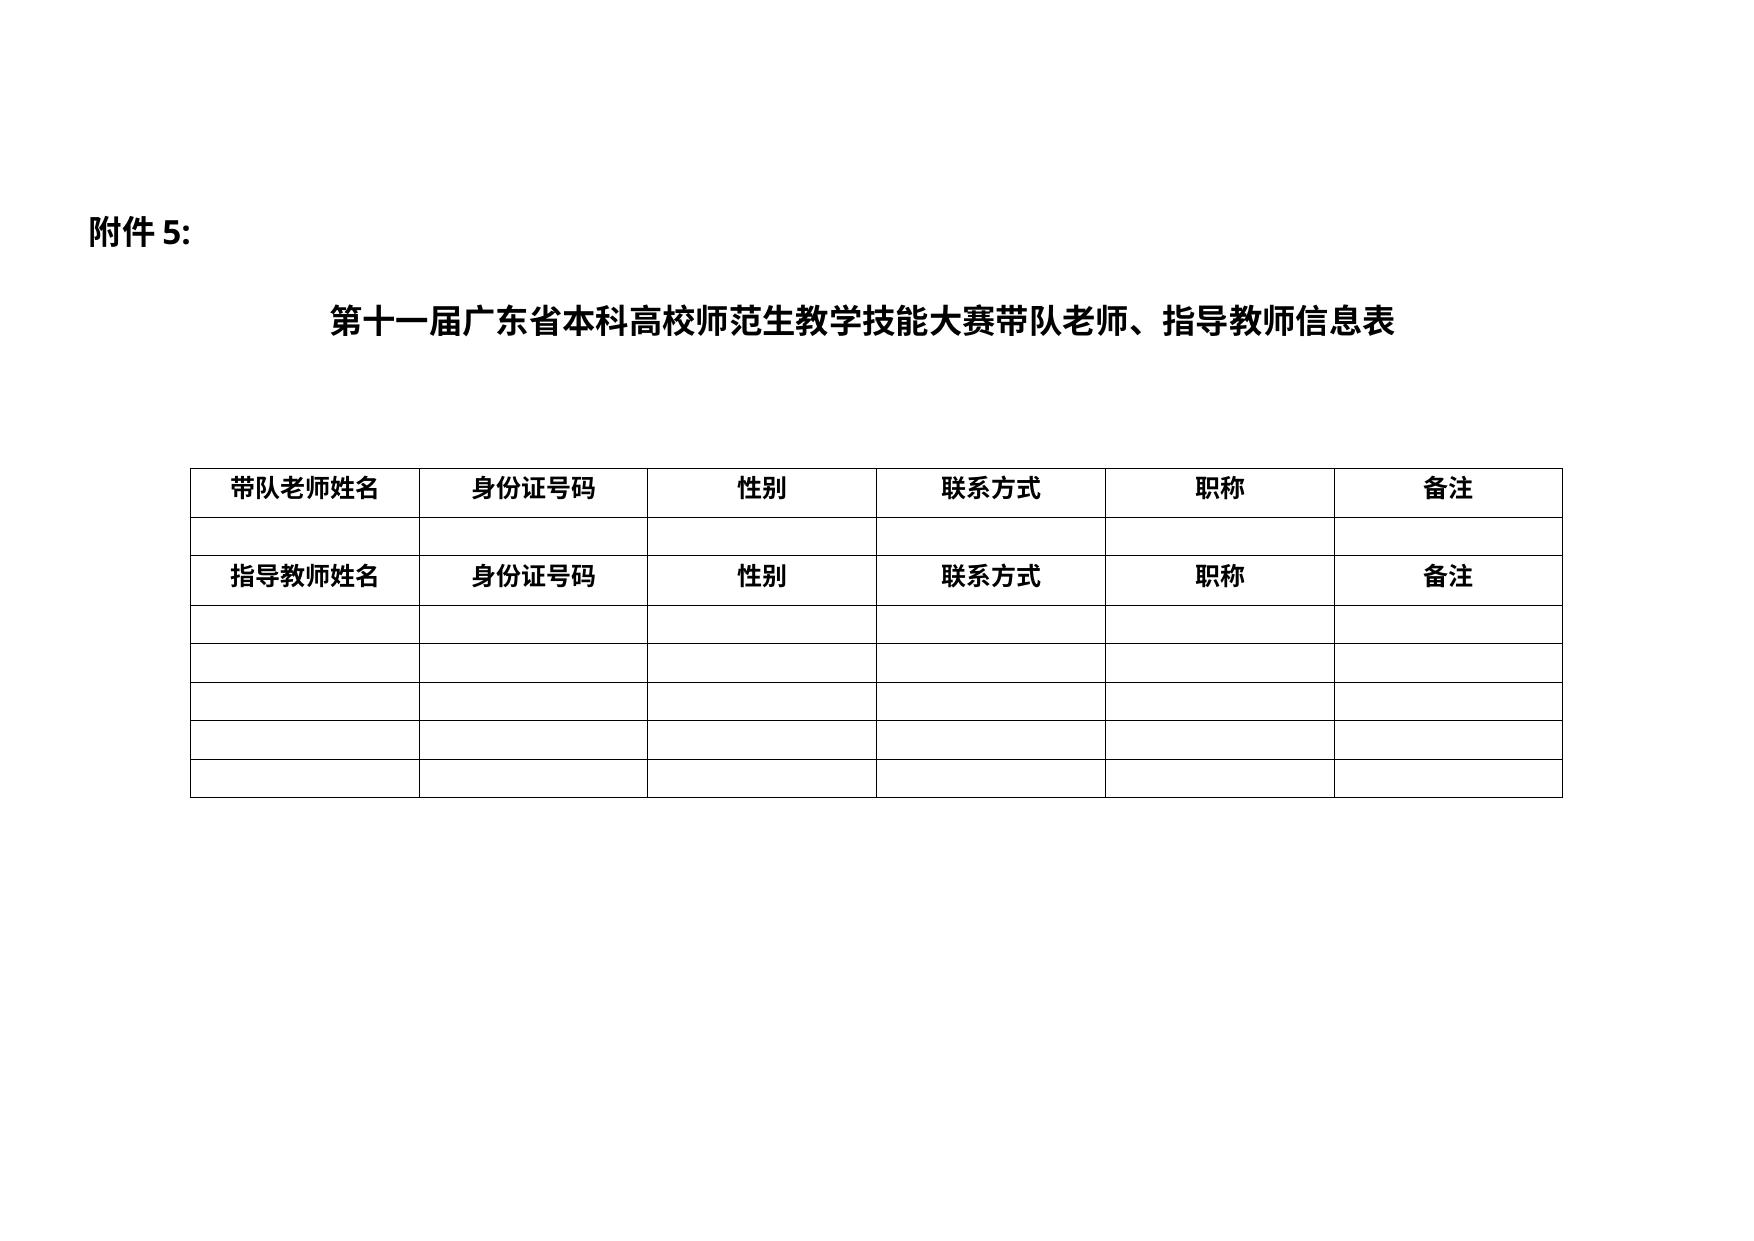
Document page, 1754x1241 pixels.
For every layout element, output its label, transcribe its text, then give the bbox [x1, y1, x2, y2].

table_cell [1335, 683, 1562, 720]
table_cell [420, 760, 647, 797]
table_cell 职称 [1106, 556, 1334, 605]
table_cell 备注 [1335, 556, 1562, 605]
table_cell [877, 721, 1105, 758]
table_cell [420, 683, 647, 720]
table_cell [1335, 721, 1562, 758]
table_cell 联系方式 [877, 556, 1105, 605]
table_cell [1106, 721, 1334, 758]
text 第十一届广东省本科高校师范生教学技能大赛带队老师、指导教师信息表 [89, 287, 1636, 352]
table_cell [877, 644, 1105, 682]
table_cell [191, 606, 419, 643]
table_cell [877, 683, 1105, 720]
table_cell [1106, 606, 1334, 643]
table_header 职称 [1106, 469, 1334, 517]
table_cell [191, 760, 419, 797]
table_cell [1106, 683, 1334, 720]
table_cell [648, 721, 876, 758]
table_cell 身份证号码 [420, 556, 647, 605]
table_cell [1335, 606, 1562, 643]
table_cell [877, 606, 1105, 643]
table_cell [1335, 644, 1562, 682]
table_cell [191, 644, 419, 682]
table_cell [191, 518, 419, 555]
table_cell [191, 683, 419, 720]
table_cell [648, 606, 876, 643]
table_cell [648, 760, 876, 797]
table_cell [420, 644, 647, 682]
table_cell 性别 [648, 556, 876, 605]
table_header 带队老师姓名 [191, 469, 419, 517]
table_cell [420, 721, 647, 758]
table_cell 指导教师姓名 [191, 556, 419, 605]
table_cell [1106, 760, 1334, 797]
table_cell [877, 518, 1105, 555]
table_header 备注 [1335, 469, 1562, 517]
table_header 身份证号码 [420, 469, 647, 517]
table_cell [420, 518, 647, 555]
table_cell [648, 518, 876, 555]
table_cell [420, 606, 647, 643]
table_cell [648, 683, 876, 720]
table_cell [1335, 760, 1562, 797]
table_cell [1335, 518, 1562, 555]
table_header 性别 [648, 469, 876, 517]
table_cell [1106, 518, 1334, 555]
text 附件5: [89, 198, 1636, 263]
table_cell [191, 721, 419, 758]
table_header 联系方式 [877, 469, 1105, 517]
table_cell [1106, 644, 1334, 682]
table_cell [877, 760, 1105, 797]
table_cell [648, 644, 876, 682]
